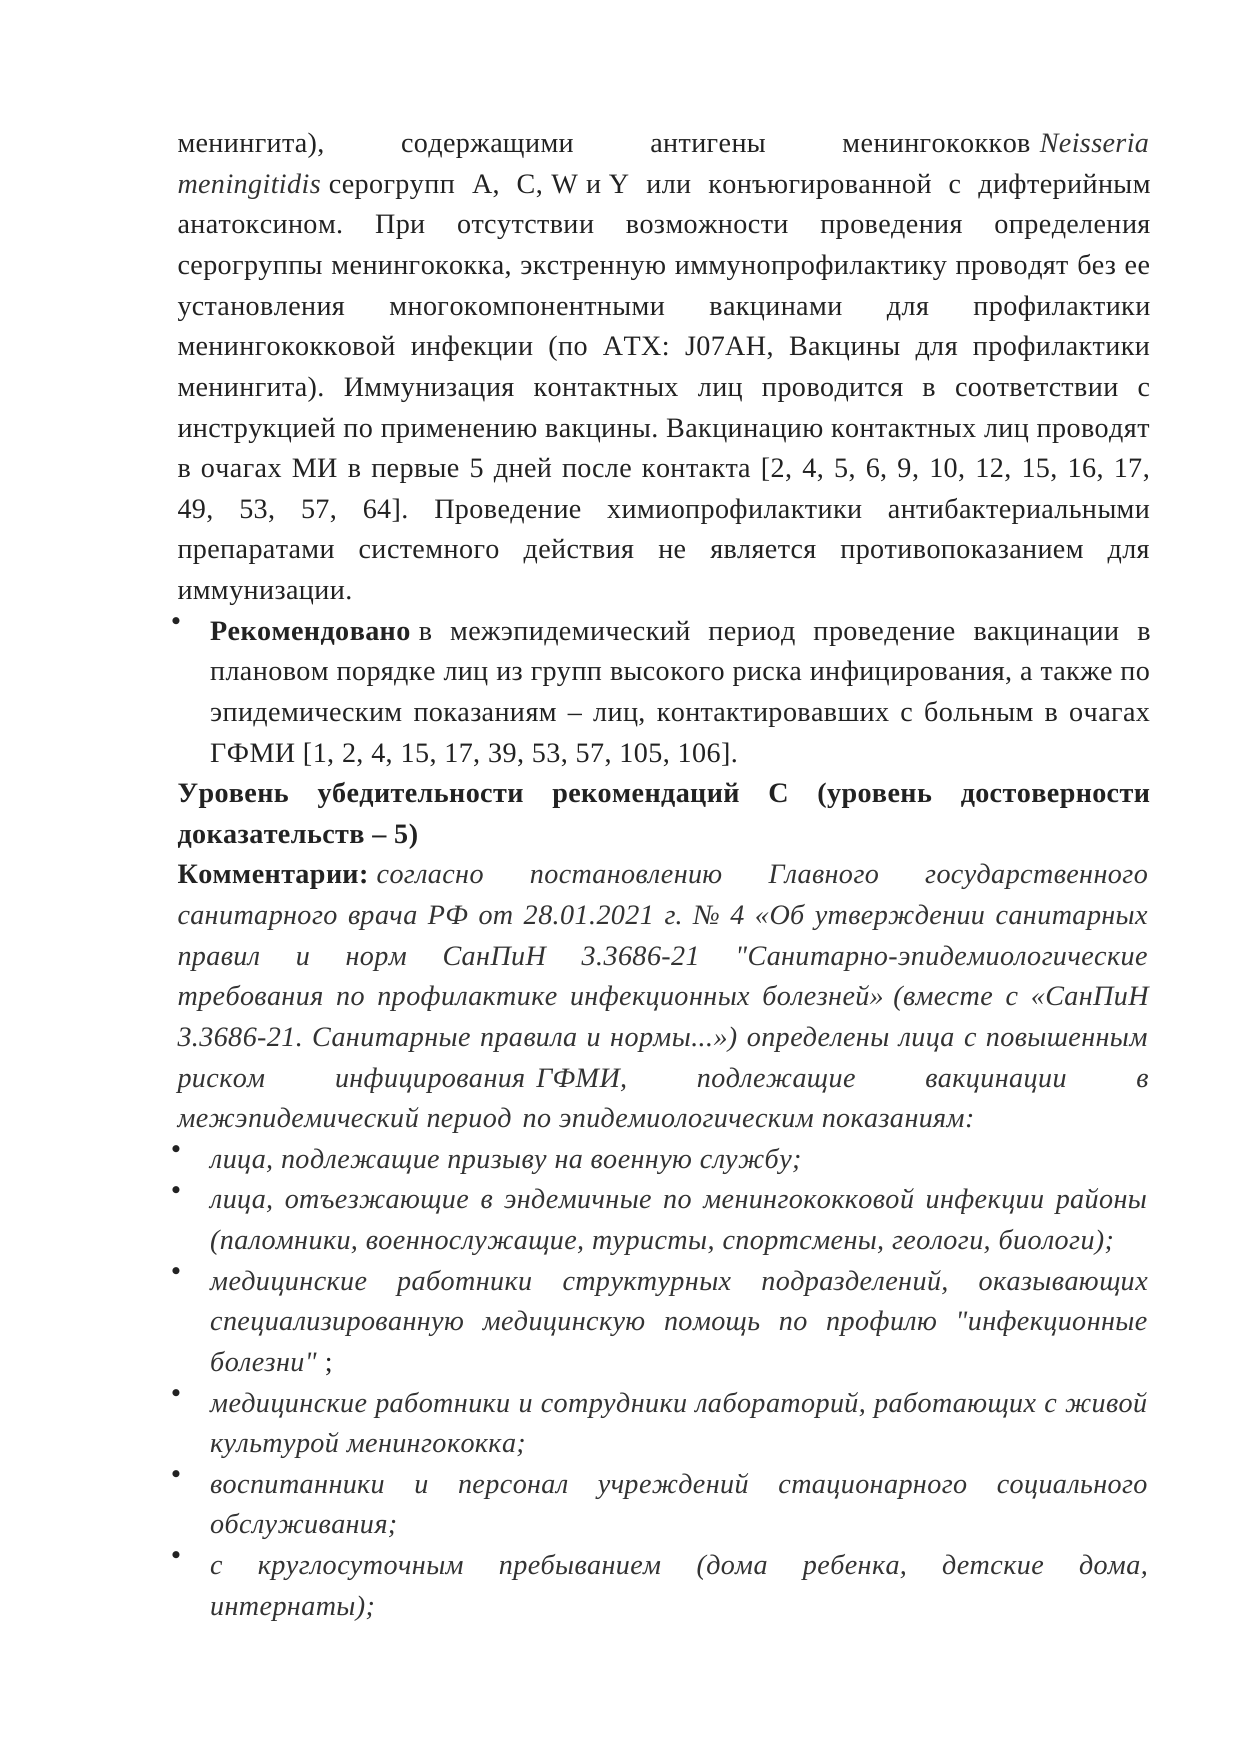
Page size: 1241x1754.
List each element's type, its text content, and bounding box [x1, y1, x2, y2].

list лица, отъезжающие в эндемичные по менингококковой инфекции районы (паломники, военнослужащие, туристы, спортсмены, геологи, биологи); [172, 1174, 1152, 1256]
text Комментарии: согласно постановлению Главного государственного санитарного врача РФ от 28.01.2021 г. № 4 «Об утверждении санитарных правил и норм СанПиН 3.3686-21 "Санитарно-эпидемиологические требования по профилактике инфекционных болезней» (вместе с «СанПиН 3.3686-21. Санитарные правила и нормы...») определены лица с повышенным риском инфицирования ГФМИ, подлежащие вакцинации в межэпидемический период по эпидемиологическим показаниям: [177, 849, 1152, 1134]
text Уровень убедительности рекомендаций C (уровень достоверности доказательств – 5) [177, 768, 1152, 849]
list медицинские работники структурных подразделений, оказывающих специализированную медицинскую помощь по профилю "инфекционные болезни" ; [172, 1256, 1152, 1377]
list воспитанники и персонал учреждений стационарного социального обслуживания; [172, 1459, 1152, 1540]
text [177, 118, 1152, 606]
list Рекомендовано в межэпидемический период проведение вакцинации в плановом порядке лиц из групп высокого риска инфицирования, а также по эпидемическим показаниям – лиц, контактировавших с больным в очагах ГФМИ [1, 2, 4, 15, 17, 39, 53, 57, 105, 106]. [172, 606, 1152, 768]
list медицинские работники и сотрудники лабораторий, работающих с живой культурой менингококка; [172, 1377, 1152, 1459]
list лица, подлежащие призыву на военную службу; [172, 1134, 1152, 1174]
list с круглосуточным пребыванием (дома ребенка, детские дома, интернаты); [172, 1540, 1152, 1621]
